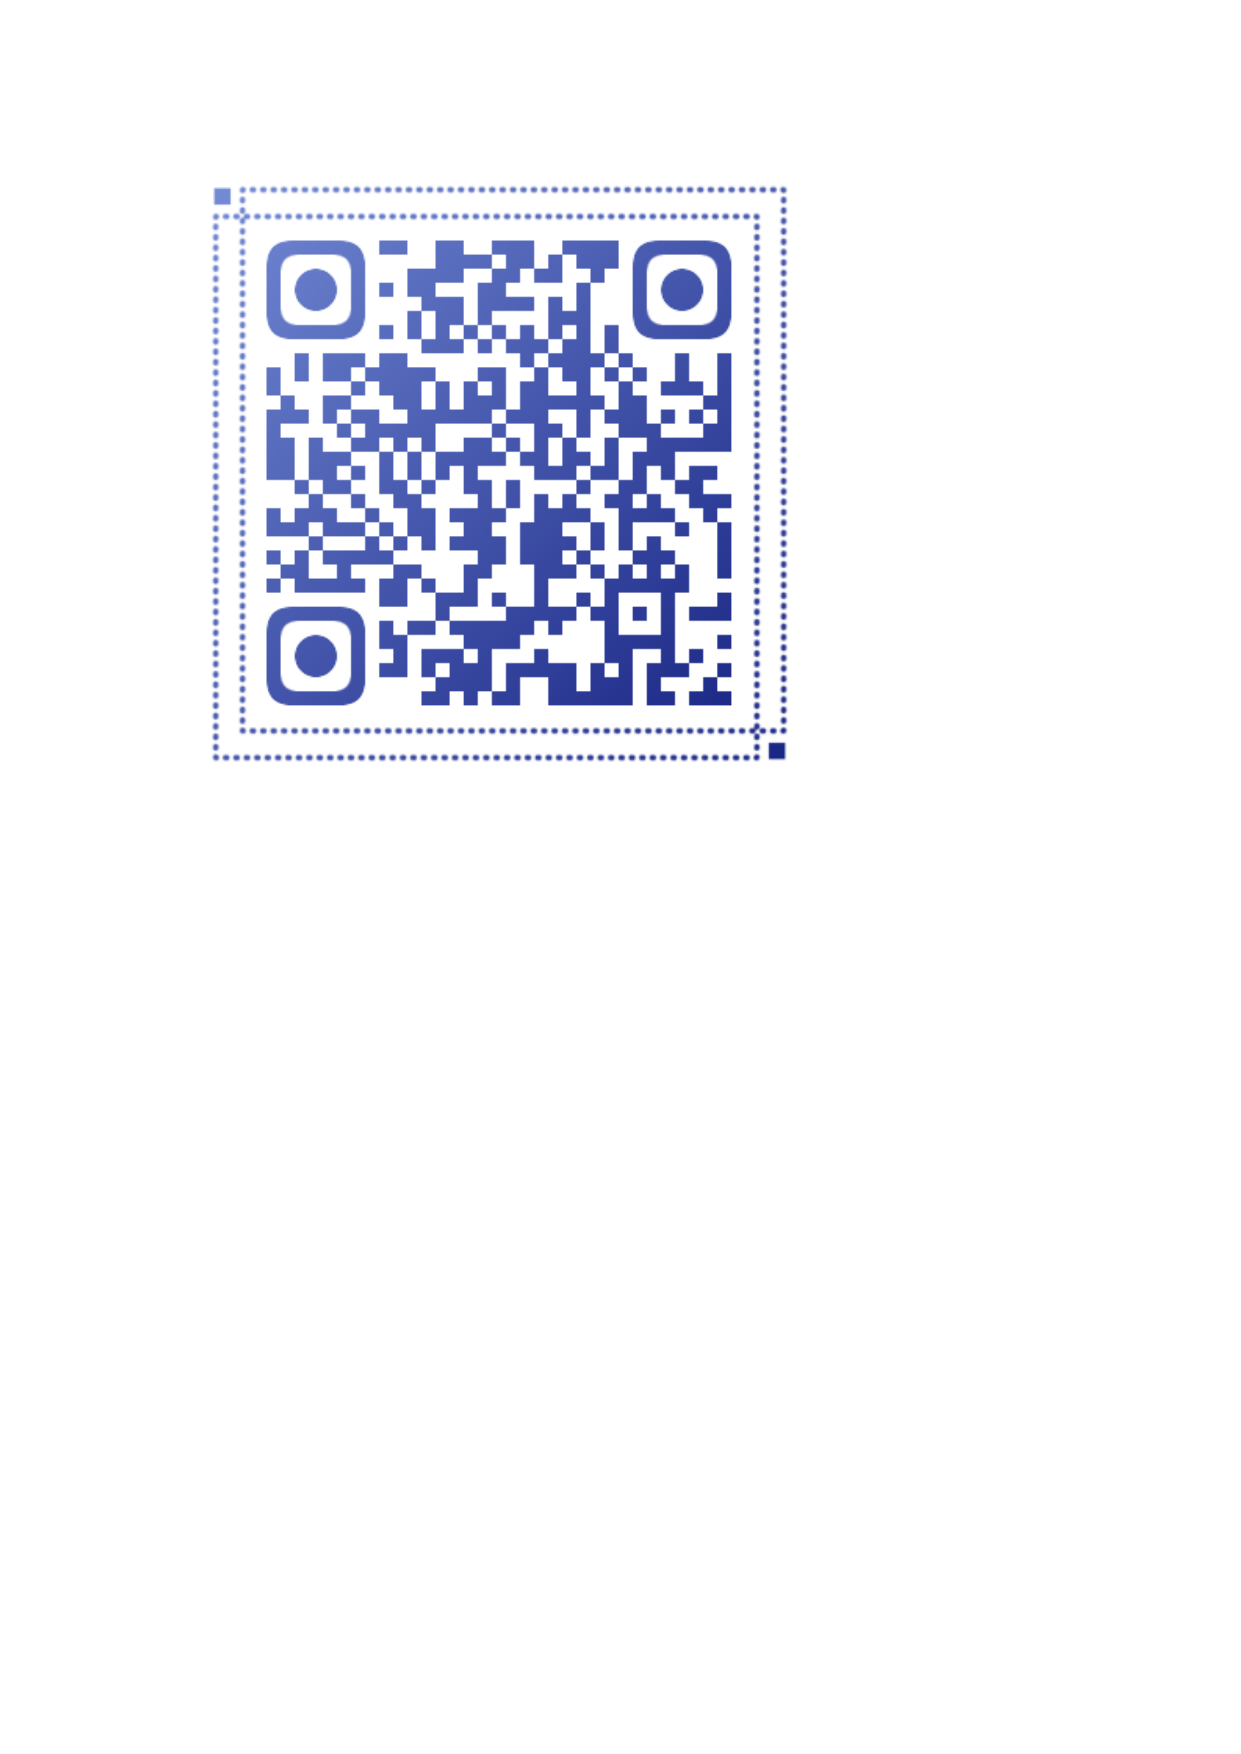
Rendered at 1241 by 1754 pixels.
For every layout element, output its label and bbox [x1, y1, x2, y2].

picture [187, 162, 813, 787]
